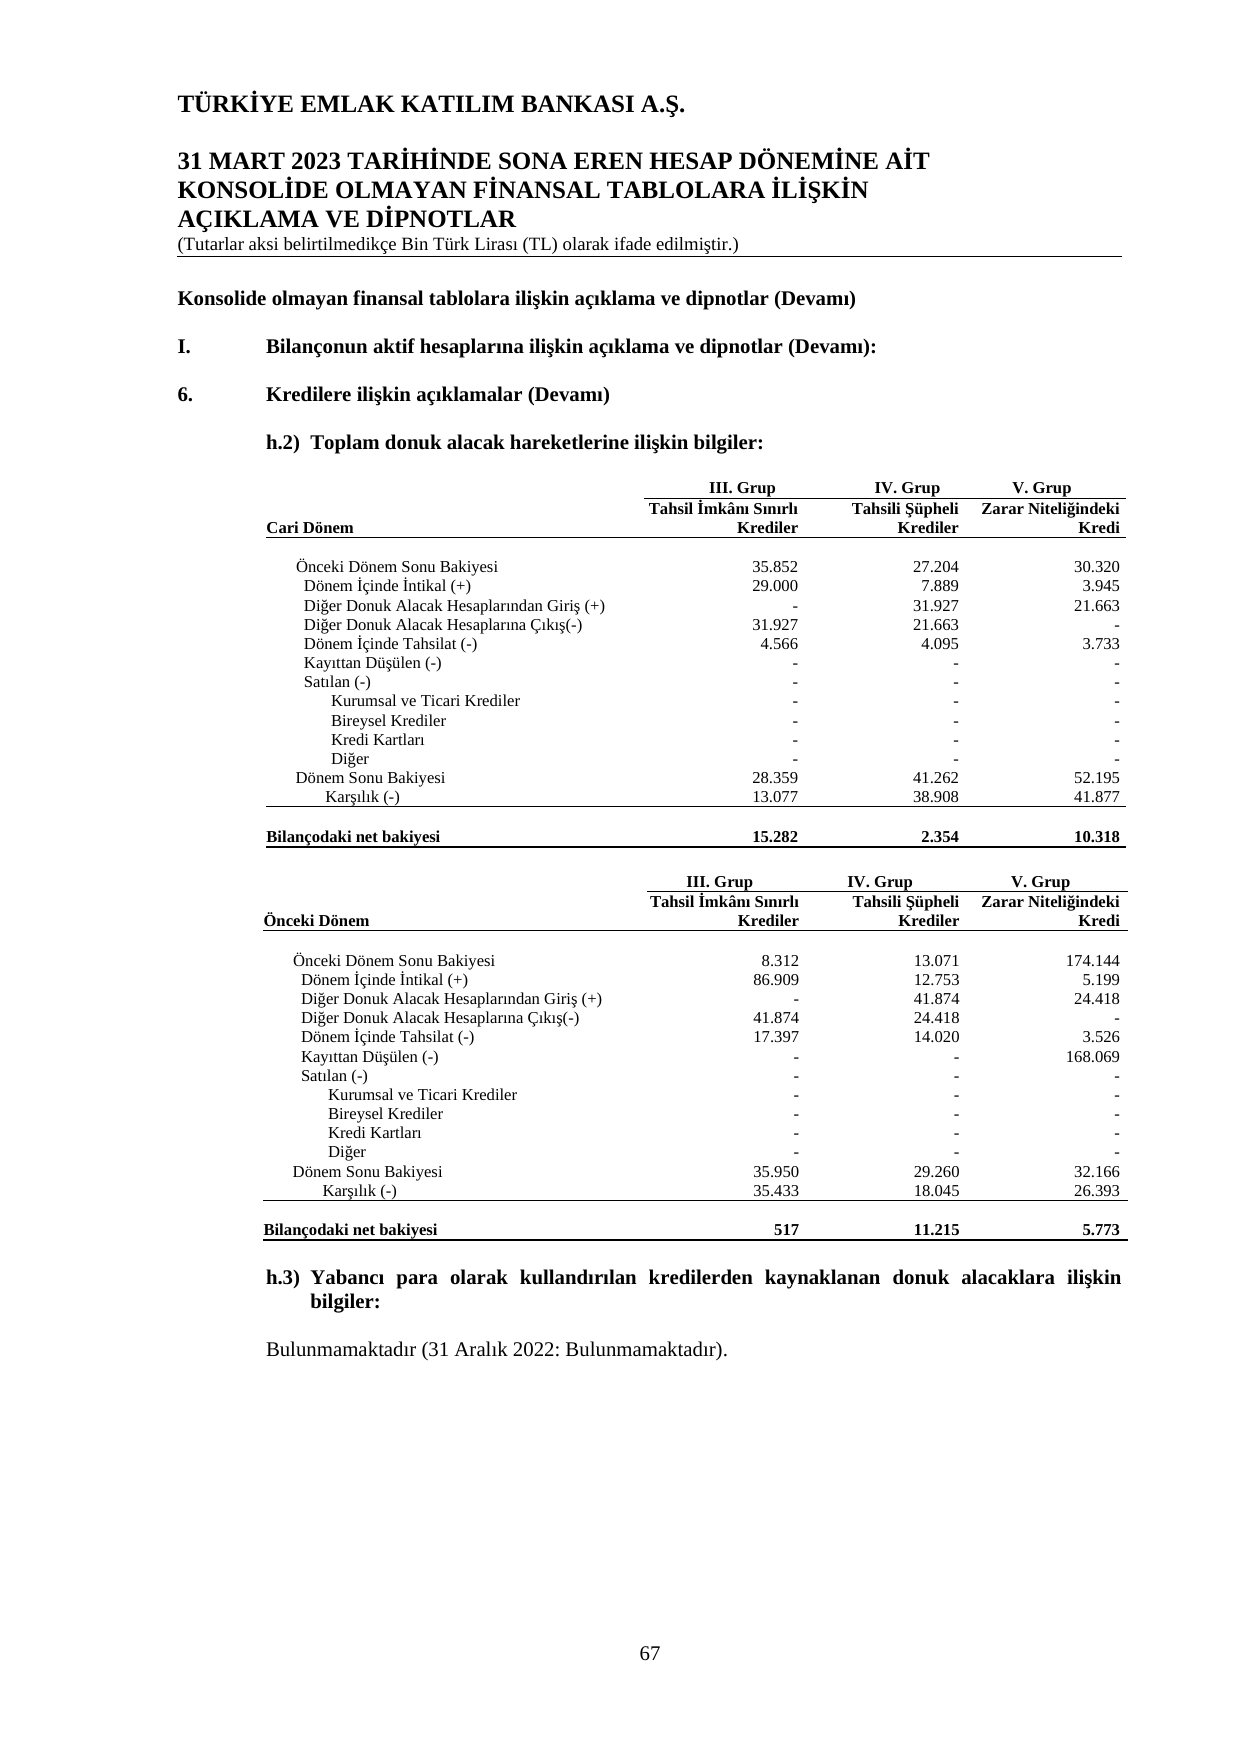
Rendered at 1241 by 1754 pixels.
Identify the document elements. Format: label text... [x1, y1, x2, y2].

text h.2) Toplam donuk alacak hareketlerine ilişkin bilgiler: [266, 430, 1122, 454]
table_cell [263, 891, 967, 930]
text h.3) Yabancı para olarak kullandırılan kredilerden kaynaklanan donuk alacaklara ilişkin bilgiler: [266, 1265, 1122, 1313]
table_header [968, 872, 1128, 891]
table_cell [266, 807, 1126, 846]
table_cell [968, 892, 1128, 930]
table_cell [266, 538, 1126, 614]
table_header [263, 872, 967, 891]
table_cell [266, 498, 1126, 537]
list Bilançonun aktif hesaplarına ilişkin açıklama ve dipnotlar (Devamı): [177, 334, 1122, 358]
text Konsolide olmayan finansal tablolara ilişkin açıklama ve dipnotlar (Devamı) [177, 286, 1122, 310]
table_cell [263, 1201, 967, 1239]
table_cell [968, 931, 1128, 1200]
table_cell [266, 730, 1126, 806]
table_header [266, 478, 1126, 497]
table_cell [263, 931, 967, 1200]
text Bulunmamaktadır (31 Aralık 2022: Bulunmamaktadır). [266, 1337, 1122, 1361]
text 6. Kredilere ilişkin açıklamalar (Devamı) [177, 382, 1122, 406]
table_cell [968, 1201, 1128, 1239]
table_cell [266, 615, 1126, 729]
